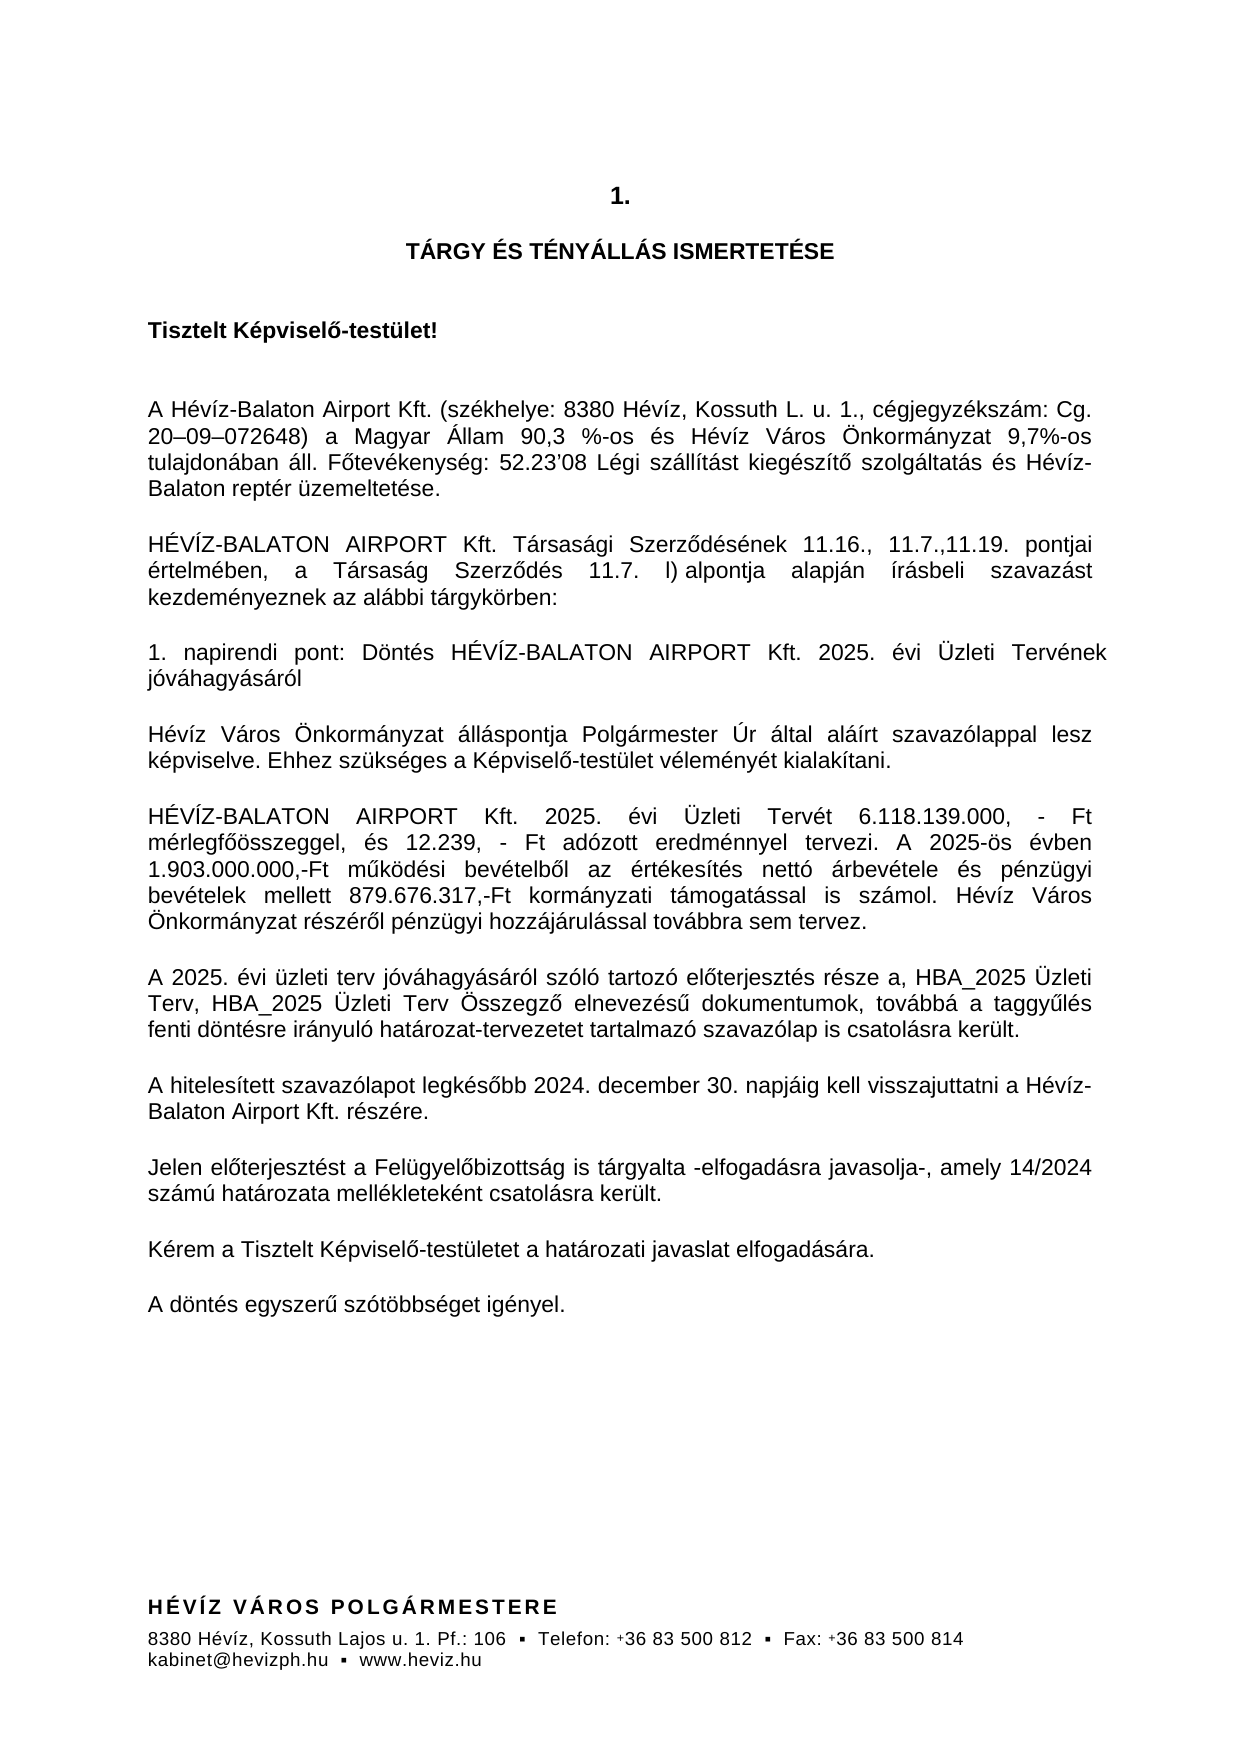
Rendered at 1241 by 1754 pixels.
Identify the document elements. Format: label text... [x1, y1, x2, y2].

text A 2025. évi üzleti terv jóváhagyásáról szóló tartozó előterjesztés része a, HBA_2025 Üzleti Terv, HBA_2025 Üzleti Terv Összegző elnevezésű dokumentumok, továbbá a taggyűlés fenti döntésre irányuló határozat-tervezetet tartalmazó szavazólap is csatolásra került. [148, 964, 1093, 1043]
text Kérem a Tisztelt Képviselő-testületet a határozati javaslat elfogadására. [148, 1236, 1093, 1262]
text TÁRGY ÉS TÉNYÁLLÁS ISMERTETÉSE [148, 238, 1093, 264]
text A hitelesített szavazólapot legkésőbb 2024. december 30. napjáig kell visszajuttatni a Hévíz-Balaton Airport Kft. részére. [148, 1072, 1093, 1125]
text Jelen előterjesztést a Felügyelőbizottság is tárgyalta -elfogadásra javasolja-, amely 14/2024 számú határozata mellékleteként csatolásra került. [148, 1154, 1093, 1207]
text HÉVÍZ-BALATON AIRPORT Kft. Társasági Szerződésének 11.16., 11.7.,11.19. pontjai értelmében, a Társaság Szerződés 11.7. l) alpontja alapján írásbeli szavazást kezdeményeznek az alábbi tárgykörben: [148, 531, 1093, 610]
text Tisztelt Képviselő-testület! [148, 317, 1093, 343]
text Hévíz Város Önkormányzat álláspontja Polgármester Úr által aláírt szavazólappal lesz képviselve. Ehhez szükséges a Képviselő-testület véleményét kialakítani. [148, 721, 1093, 774]
text A döntés egyszerű szótöbbséget igényel. [148, 1291, 1093, 1318]
text 1. napirendi pont: Döntés HÉVÍZ-BALATON AIRPORT Kft. 2025. évi Üzleti Tervének jóváhagyásáról [148, 639, 1107, 692]
text A Hévíz-Balaton Airport Kft. (székhelye: 8380 Hévíz, Kossuth L. u. 1., cégjegyzékszám: Cg. 20–09–072648) a Magyar Állam 90,3 %-os és Hévíz Város Önkormányzat 9,7%-os tulajdonában áll. Főtevékenység: 52.23’08 Légi szállítást kiegészítő szolgáltatás és Hévíz-Balaton reptér üzemeltetése. [148, 396, 1093, 502]
text HÉVÍZ-BALATON AIRPORT Kft. 2025. évi Üzleti Tervét 6.118.139.000, - Ft mérlegfőösszeggel, és 12.239, - Ft adózott eredménnyel tervezi. A 2025-ös évben 1.903.000.000,-Ft működési bevételből az értékesítés nettó árbevétele és pénzügyi bevételek mellett 879.676.317,-Ft kormányzati támogatással is számol. Hévíz Város Önkormányzat részéről pénzügyi hozzájárulással továbbra sem tervez. [148, 803, 1093, 934]
text 1. [148, 181, 1093, 209]
